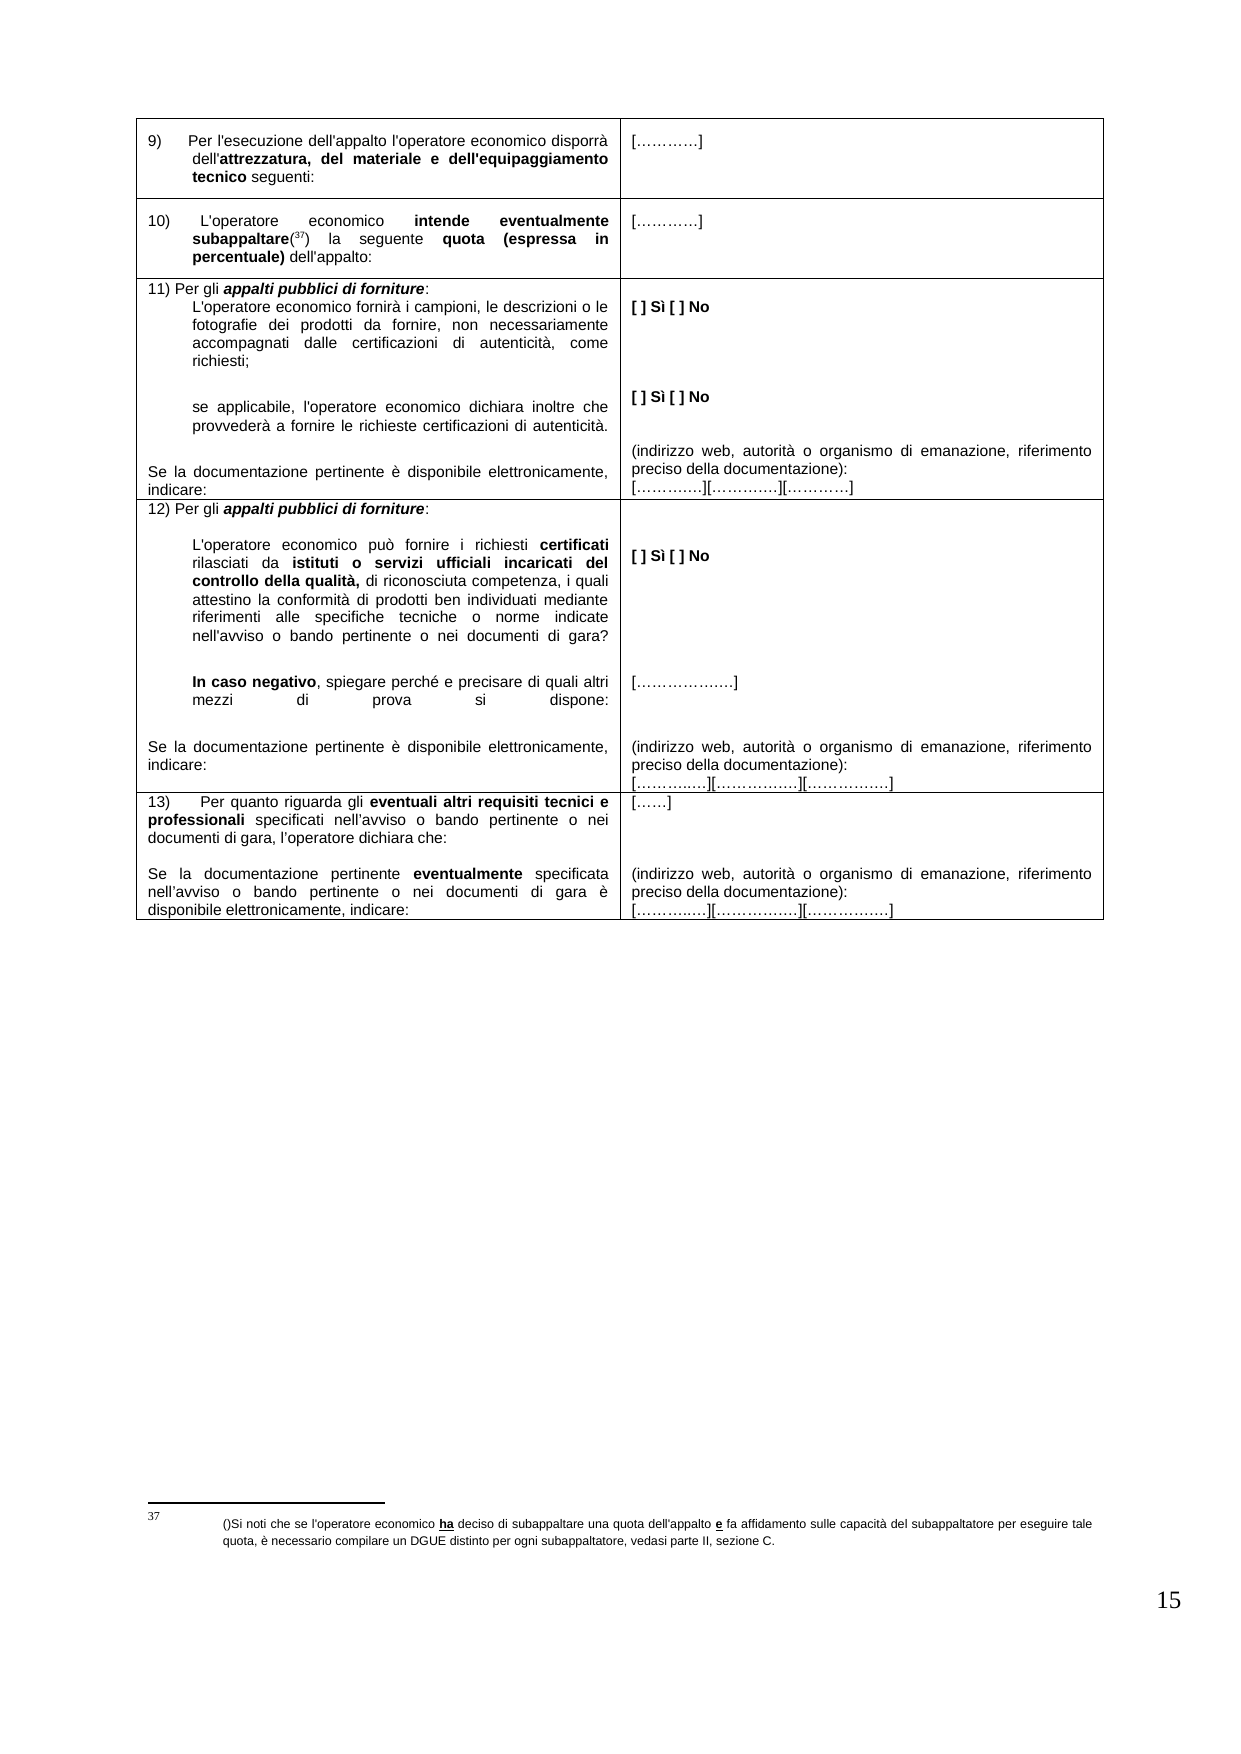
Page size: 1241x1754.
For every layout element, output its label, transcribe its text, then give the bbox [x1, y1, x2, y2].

table_cell 12) Per gli appalti pubblici di forniture: L'operatore economico può fornire i richiesti certificati rilasciati da istituti o servizi ufficiali incaricati del controllo della qualità, di riconosciuta competenza, i quali attestino la conformità di prodotti ben individuati mediante riferimenti alle specifiche tecniche o norme indicate nell'avviso o bando pertinente o nei documenti di gara? In caso negativo, spiegare perché e precisare di quali altri mezzi di prova si dispone: Se la documentazione pertinente è disponibile elettronicamente, indicare: [137, 500, 620, 792]
table_cell 10) L'operatore economico intende eventualmente subappaltare() la seguente quota (espressa in percentuale) dell'appalto: [137, 199, 620, 278]
table_cell 9) Per l'esecuzione dell'appalto l'operatore economico disporrà dell'attrezzatura, del materiale e dell'equipaggiamento tecnico seguenti: [137, 119, 620, 198]
table_cell [……] (indirizzo web, autorità o organismo di emanazione, riferimento preciso della documentazione): [………..…][………….…][………….…] [621, 793, 1103, 919]
table_cell […………] [621, 119, 1103, 198]
table_cell 13) Per quanto riguarda gli eventuali altri requisiti tecnici e professionali specificati nell’avviso o bando pertinente o nei documenti di gara, l’operatore dichiara che: Se la documentazione pertinente eventualmente specificata nell’avviso o bando pertinente o nei documenti di gara è disponibile elettronicamente, indicare: [137, 793, 620, 919]
table_cell 11) Per gli appalti pubblici di forniture: L'operatore economico fornirà i campioni, le descrizioni o le fotografie dei prodotti da fornire, non necessariamente accompagnati dalle certificazioni di autenticità, come richiesti; se applicabile, l'operatore economico dichiara inoltre che provvederà a fornire le richieste certificazioni di autenticità. Se la documentazione pertinente è disponibile elettronicamente, indicare: [137, 279, 620, 499]
table_cell [ ] Sì [ ] No [ ] Sì [ ] No (indirizzo web, autorità o organismo di emanazione, riferimento preciso della documentazione): [……….…][……….…][…………] [621, 279, 1103, 499]
table_cell […………] [621, 199, 1103, 278]
table_cell [ ] Sì [ ] No […………….…] (indirizzo web, autorità o organismo di emanazione, riferimento preciso della documentazione): [………..…][………….…][………….…] [621, 500, 1103, 792]
